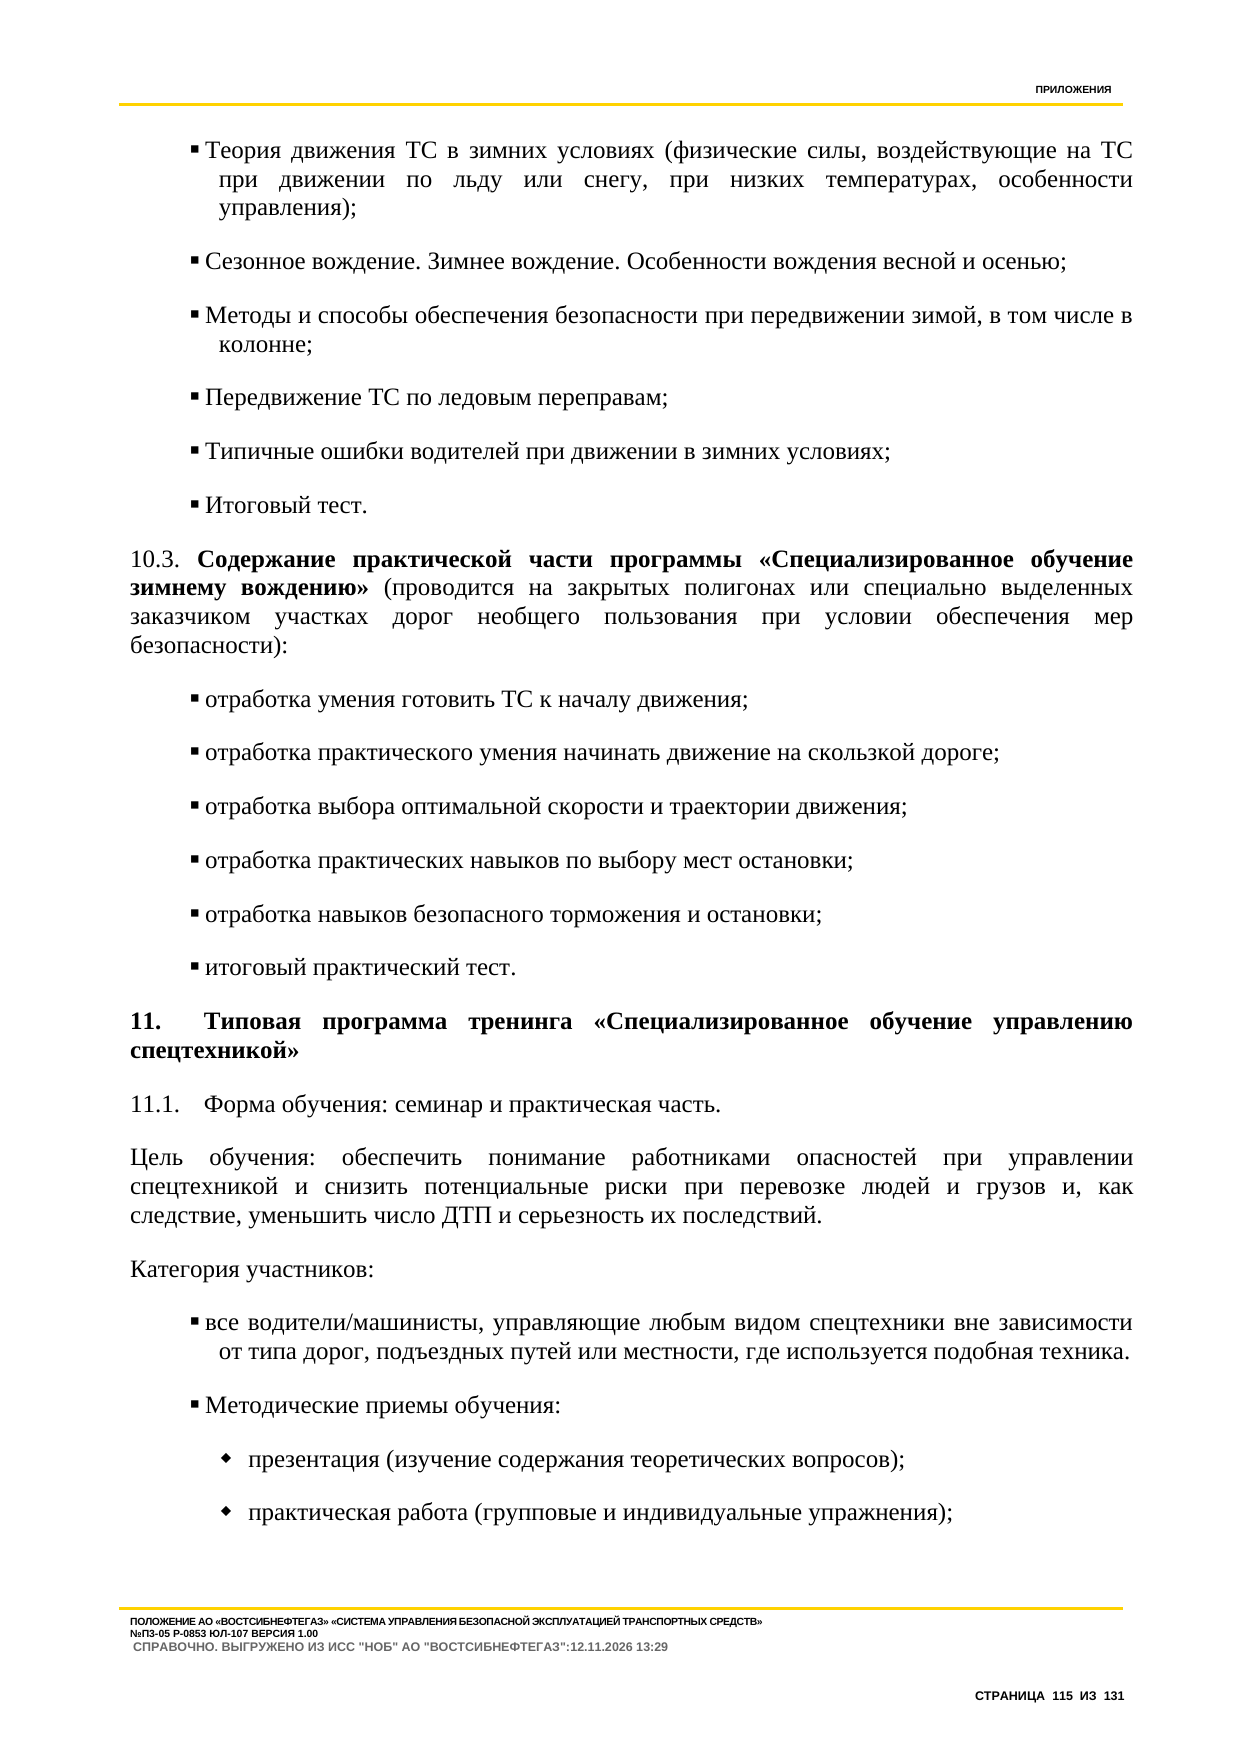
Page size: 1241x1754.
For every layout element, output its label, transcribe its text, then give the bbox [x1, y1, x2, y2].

list отработка навыков безопасного торможения и остановки; [189, 899, 1134, 927]
list Типичные ошибки водителей при движении в зимних условиях; [189, 436, 1134, 465]
list отработка практических навыков по выбору мест остановки; [189, 845, 1134, 874]
list практическая работа (групповые и индивидуальные упражнения); [218, 1497, 1134, 1526]
list Сезонное вождение. Зимнее вождение. Особенности вождения весной и осенью; [189, 246, 1134, 275]
list отработка выбора оптимальной скорости и траектории движения; [189, 791, 1134, 820]
list Передвижение ТС по ледовым переправам; [189, 382, 1134, 411]
list Методы и способы обеспечения безопасности при передвижении зимой, в том числе в колонне; [189, 300, 1134, 357]
list итоговый практический тест. [189, 952, 1134, 981]
list презентация (изучение содержания теоретических вопросов); [218, 1444, 1134, 1472]
text Цель обучения: обеспечить понимание работниками опасностей при управлении спецтехникой и снизить потенциальные риски при перевозке людей и грузов и, как следствие, уменьшить число ДТП и серьезность их последствий. [130, 1142, 1134, 1229]
text 11. Типовая программа тренинга «Специализированное обучение управлению спецтехникой» [130, 1006, 1134, 1064]
list отработка умения готовить ТС к началу движения; [189, 684, 1134, 712]
text Категория участников: [130, 1254, 1134, 1282]
list Итоговый тест. [189, 490, 1134, 519]
list Теория движения ТС в зимних условиях (физические силы, воздействующие на ТС при движении по льду или снегу, при низких температурах, особенности управления); [189, 135, 1134, 221]
list все водители/машинисты, управляющие любым видом спецтехники вне зависимости от типа дорог, подъездных путей или местности, где используется подобная техника. [189, 1307, 1134, 1365]
list Методические приемы обучения: [189, 1390, 1134, 1419]
text 11.1. Форма обучения: семинар и практическая часть. [130, 1089, 1134, 1117]
list отработка практического умения начинать движение на скользкой дороге; [189, 737, 1134, 766]
text 10.3. Содержание практической части программы «Специализированное обучение зимнему вождению» (проводится на закрытых полигонах или специально выделенных заказчиком участках дорог необщего пользования при условии обеспечения мер безопасности): [130, 544, 1134, 659]
